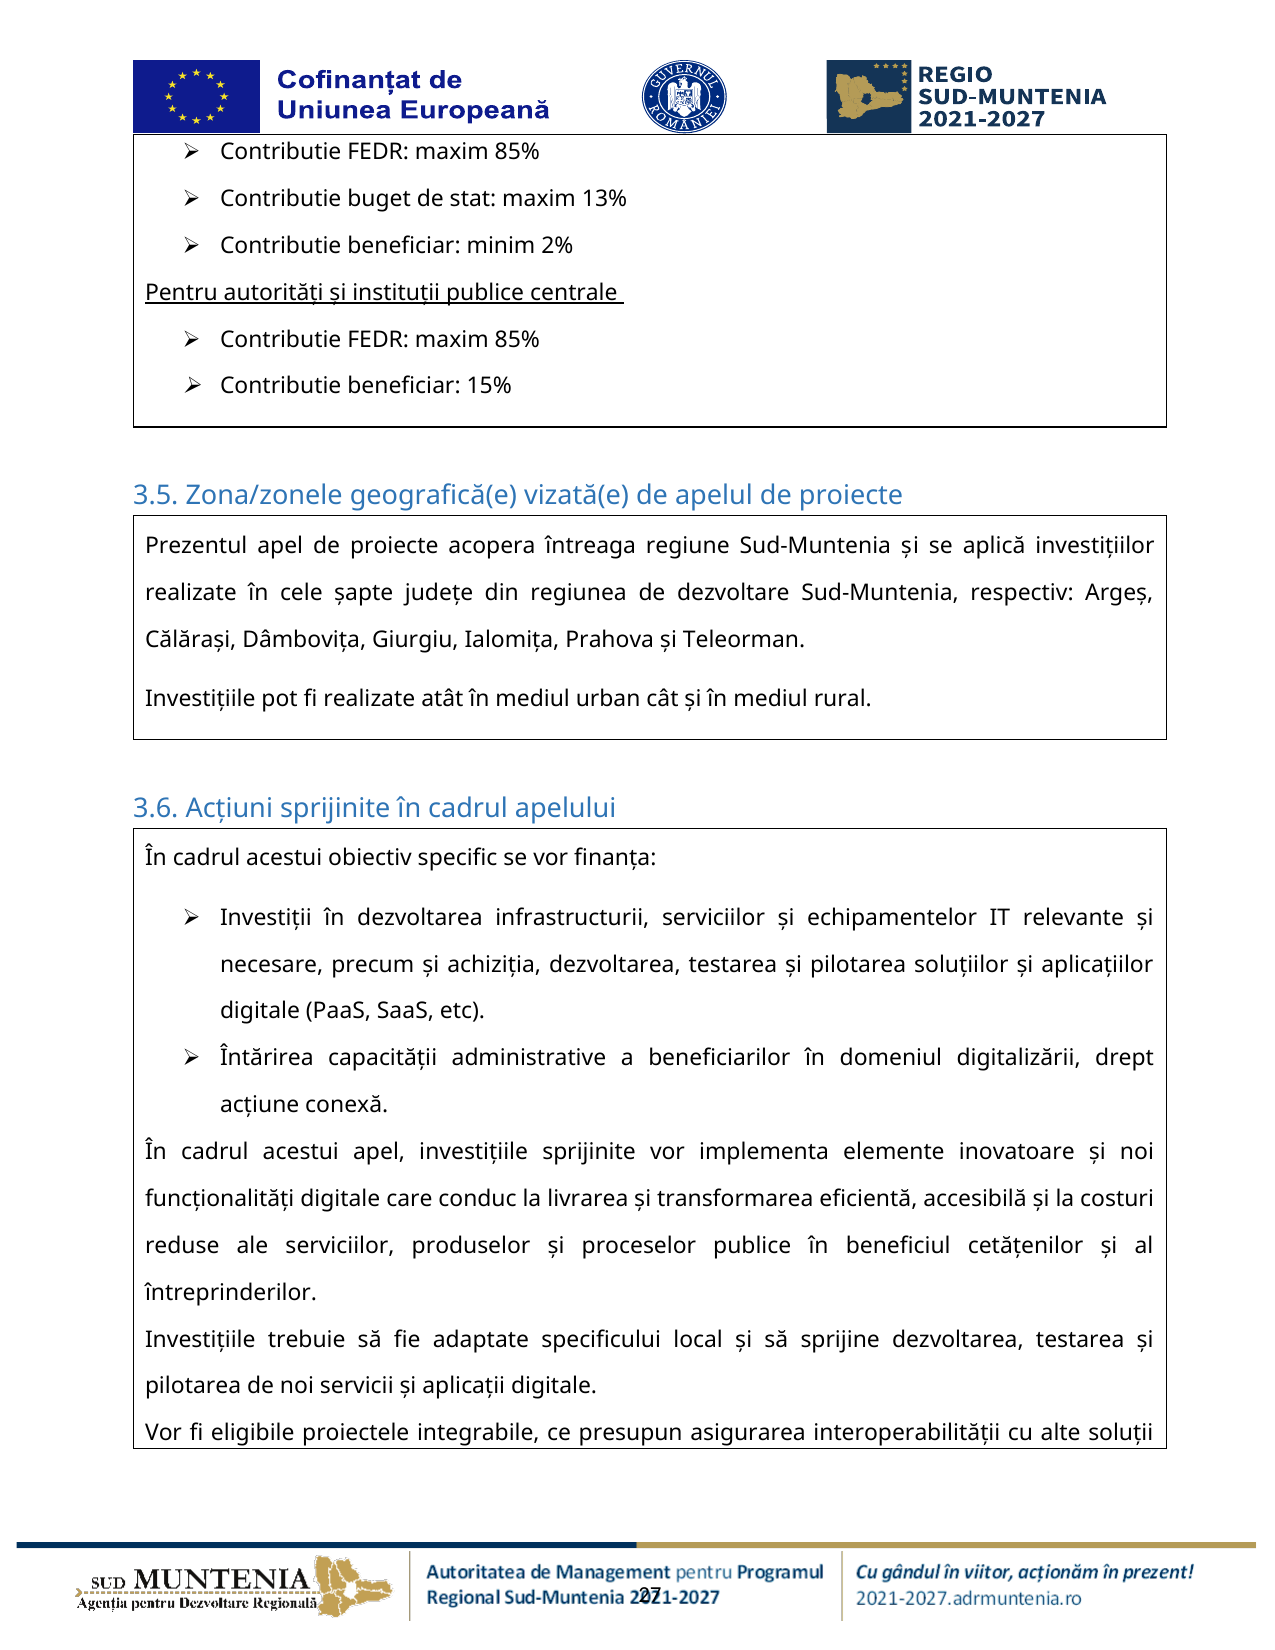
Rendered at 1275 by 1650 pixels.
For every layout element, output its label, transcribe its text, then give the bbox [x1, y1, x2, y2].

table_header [134, 135, 1166, 426]
picture [16, 1542, 1257, 1622]
table_header Prezentul apel de proiecte acopera întreaga regiune Sud-Muntenia și se aplică investițiilor realizate în cele șapte județe din regiunea de dezvoltare Sud-Muntenia, respectiv: Argeș, Călărași, Dâmbovița, Giurgiu, Ialomița, Prahova și Teleorman. Investițiile pot fi realizate atât în mediul urban cât și în mediul rural. [134, 516, 1166, 739]
subtitle 3.5. Zona/zonele geografică(e) vizată(e) de apelul de proiecte [133, 476, 1167, 512]
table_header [134, 829, 1166, 1448]
subtitle 3.6. Acțiuni sprijinite în cadrul apelului [133, 788, 1167, 825]
